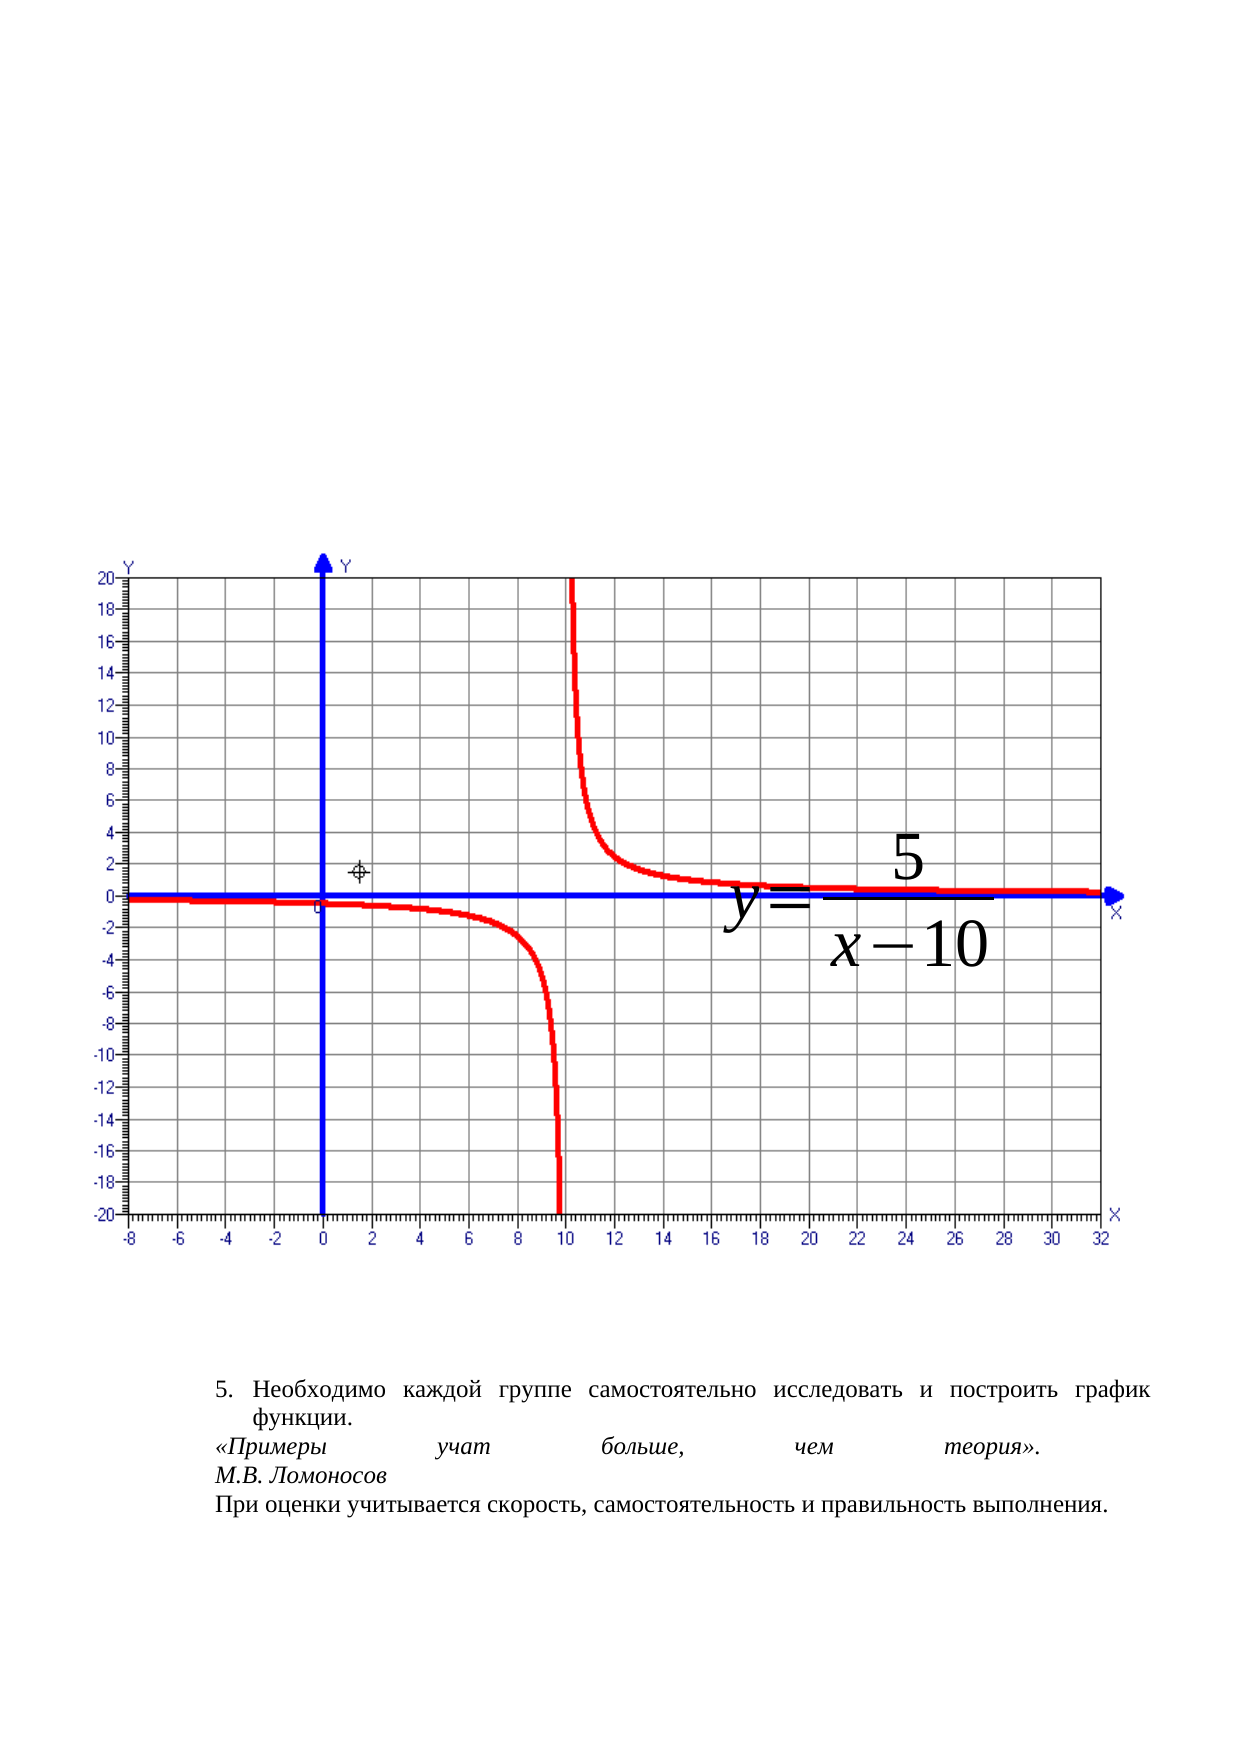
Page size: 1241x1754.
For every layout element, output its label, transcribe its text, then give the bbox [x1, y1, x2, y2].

list Необходимо каждой группе самостоятельно исследовать и построить график функции. [215, 1374, 1152, 1431]
text При оценки учитывается скорость, самостоятельность и правильность выполнения. [215, 1489, 1152, 1517]
text «Примеры учат больше, чем теория». М.В. Ломоносов [215, 1431, 1152, 1489]
picture [44, 534, 1134, 1288]
